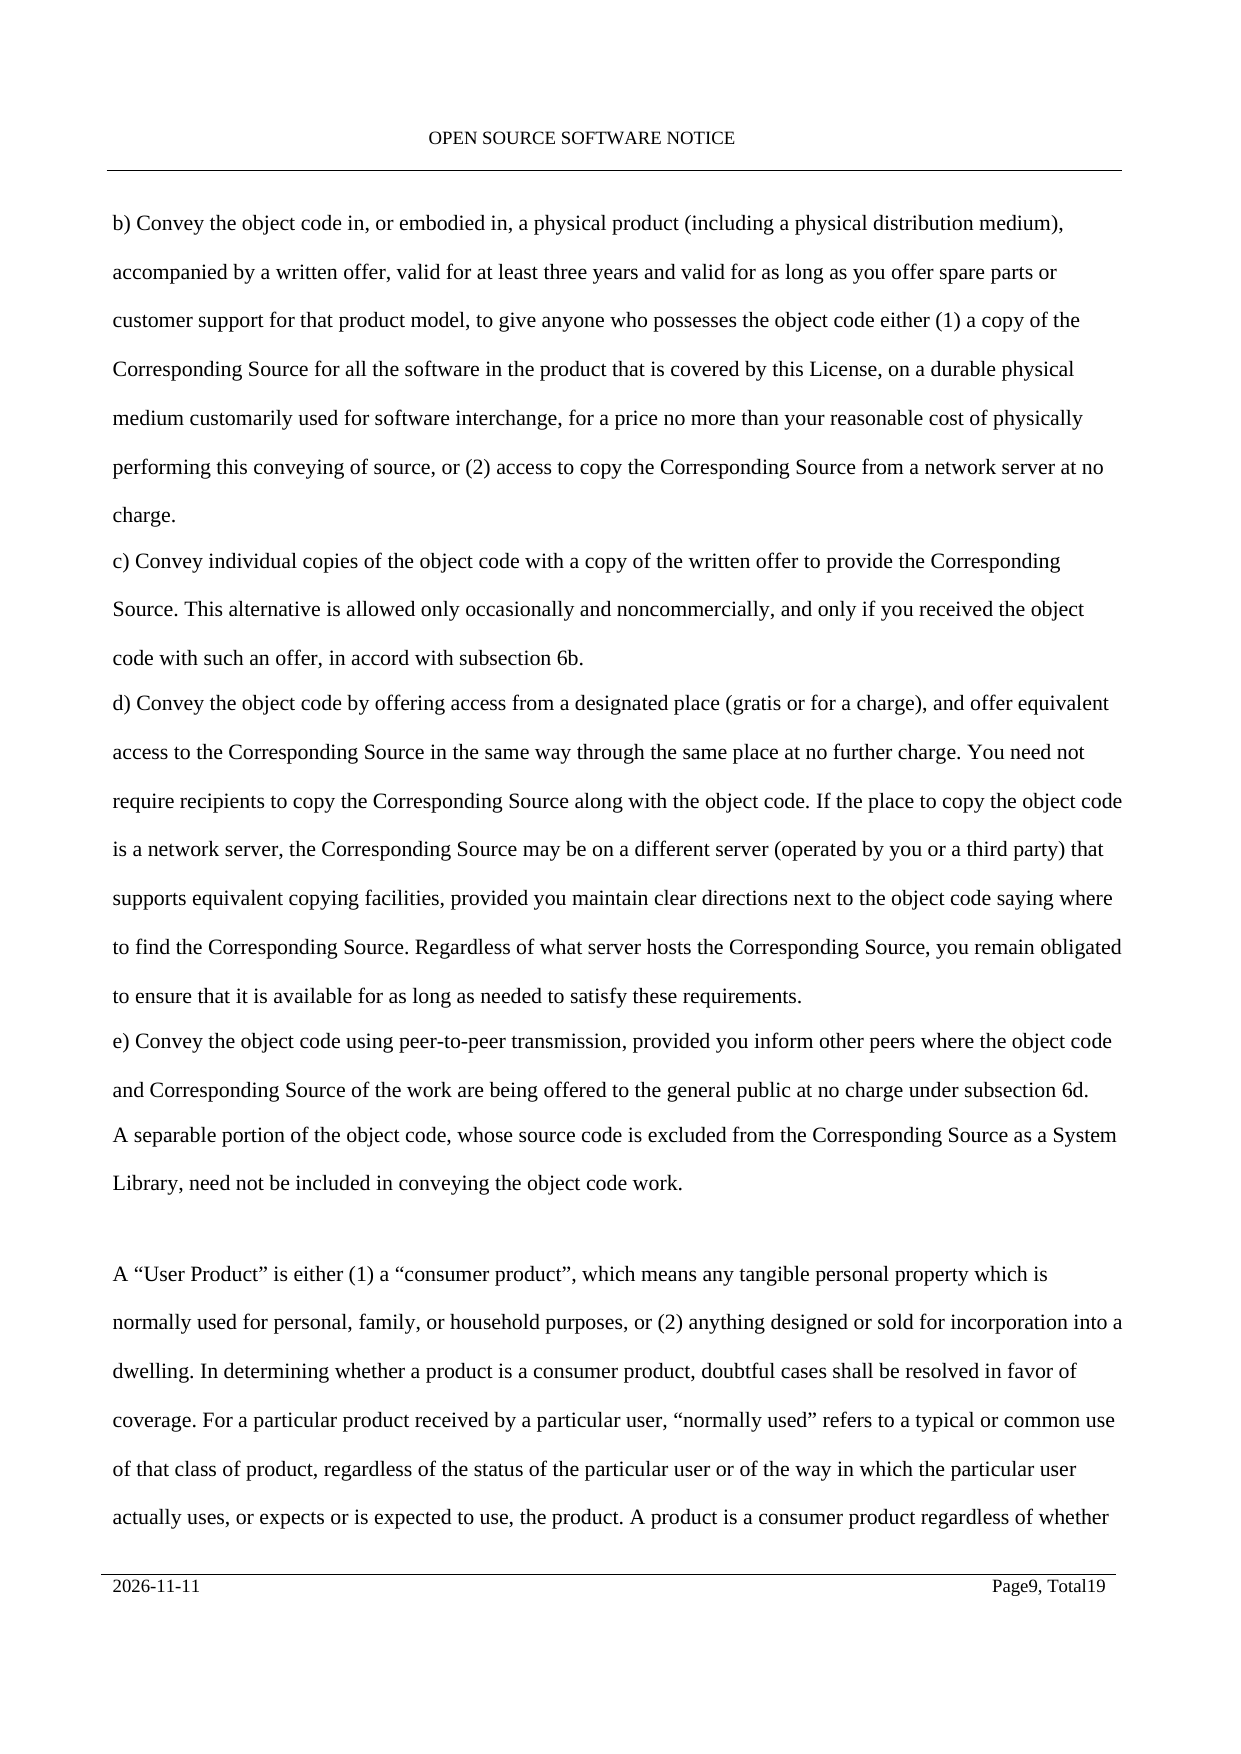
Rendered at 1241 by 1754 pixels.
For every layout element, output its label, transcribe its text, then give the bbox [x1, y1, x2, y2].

text d) Convey the object code by offering access from a designated place (gratis or for a charge), and offer equivalent access to the Corresponding Source in the same way through the same place at no further charge. You need not require recipients to copy the Corresponding Source along with the object code. If the place to copy the object code is a network server, the Corresponding Source may be on a different server (operated by you or a third party) that supports equivalent copying facilities, provided you maintain clear directions next to the object code saying where to find the Corresponding Source. Regardless of what server hosts the Corresponding Source, you remain obligated to ensure that it is available for as long as needed to satisfy these requirements. [112, 687, 1128, 1012]
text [112, 1257, 1128, 1533]
text c) Convey individual copies of the object code with a copy of the written offer to provide the Corresponding Source. This alternative is allowed only occasionally and noncommercially, and only if you received the object code with such an offer, in accord with subsection 6b. [112, 544, 1128, 674]
text b) Convey the object code in, or embodied in, a physical product (including a physical distribution medium), accompanied by a written offer, valid for at least three years and valid for as long as you offer spare parts or customer support for that product model, to give anyone who possesses the object code either (1) a copy of the Corresponding Source for all the software in the product that is covered by this License, on a durable physical medium customarily used for software interchange, for a price no more than your reasonable cost of physically performing this conveying of source, or (2) access to copy the Corresponding Source from a network server at no charge. [112, 206, 1128, 531]
text A separable portion of the object code, whose source code is excluded from the Corresponding Source as a System Library, need not be included in conveying the object code work. [112, 1118, 1128, 1199]
text e) Convey the object code using peer-to-peer transmission, provided you inform other peers where the object code and Corresponding Source of the work are being offered to the general public at no charge under subsection 6d. [112, 1024, 1128, 1105]
